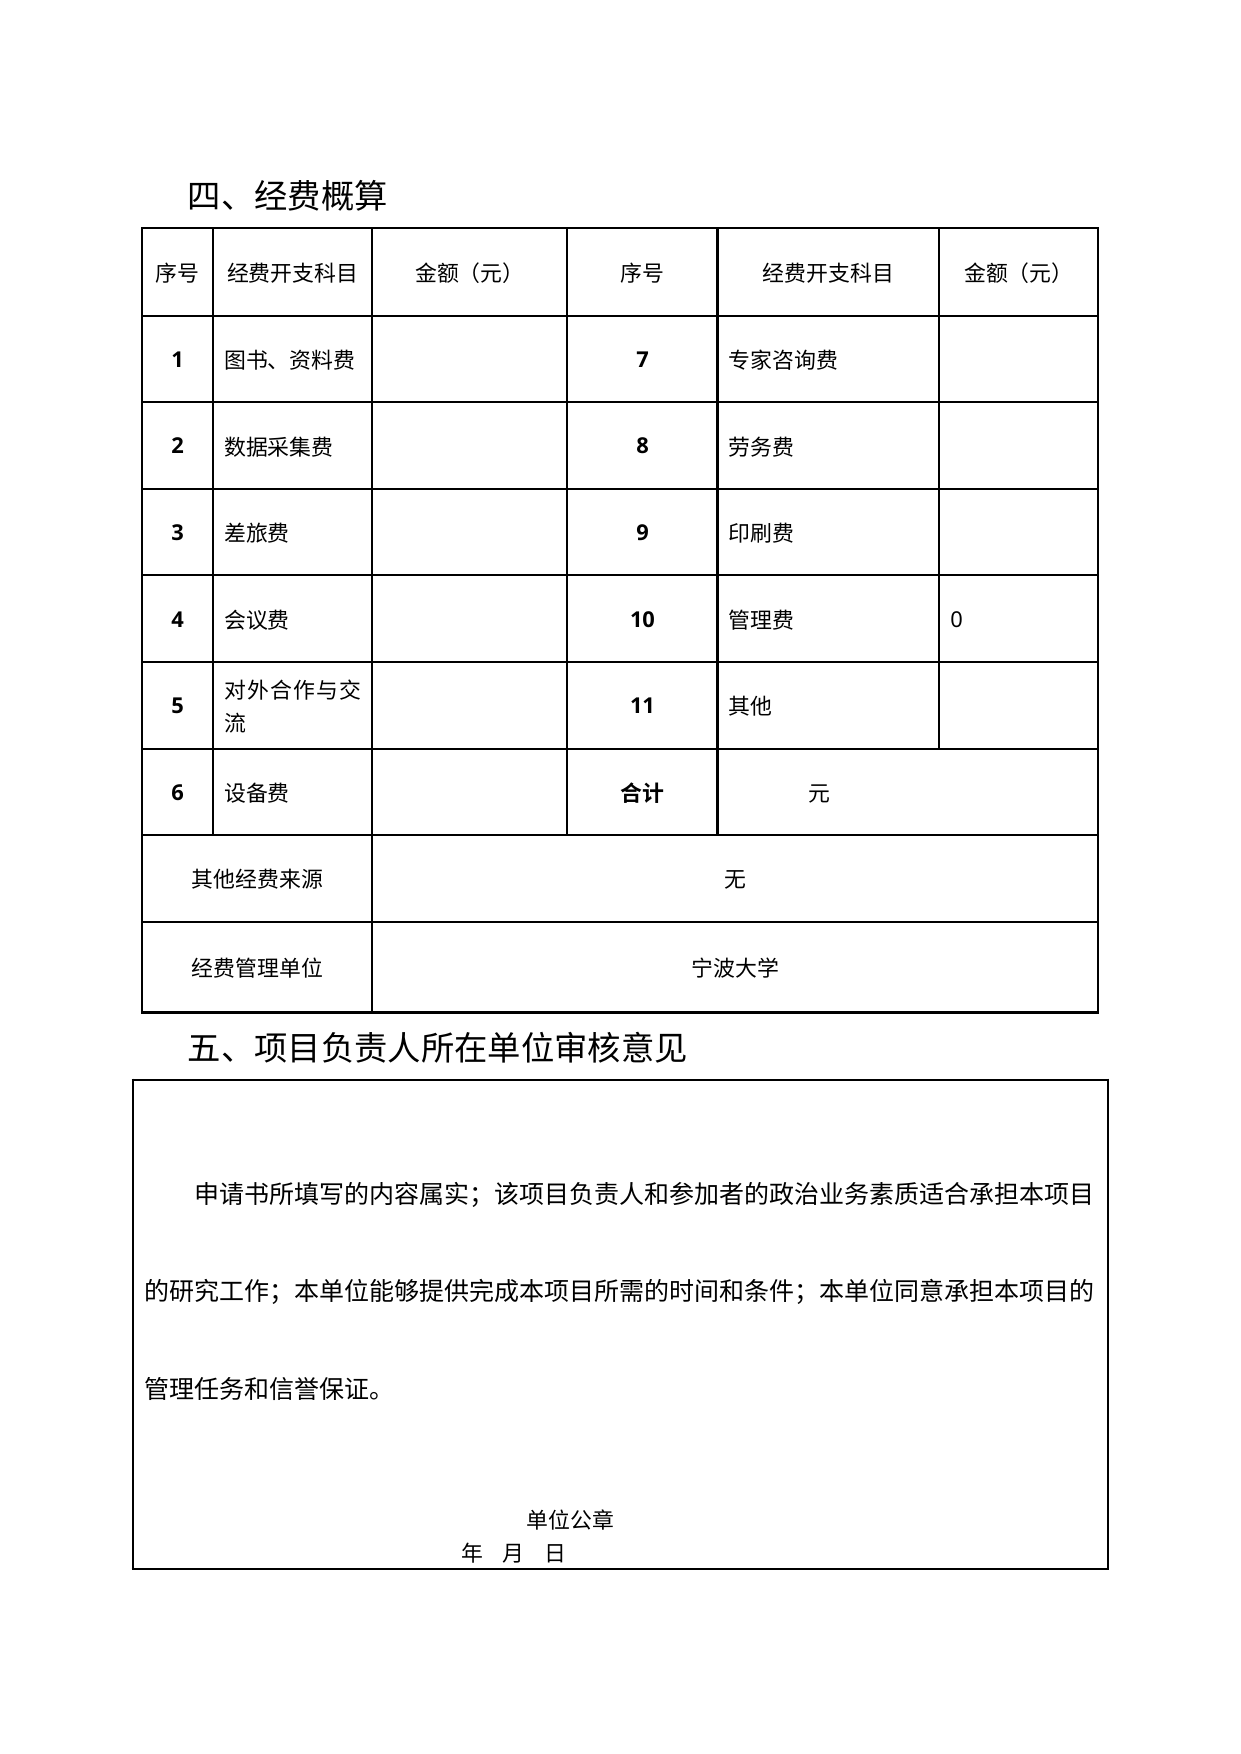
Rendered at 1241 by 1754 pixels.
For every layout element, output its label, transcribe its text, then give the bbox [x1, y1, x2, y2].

table_cell [940, 403, 1097, 488]
table_cell [940, 663, 1097, 747]
table_cell 设备费 [214, 750, 371, 834]
table_cell [940, 317, 1097, 401]
table_cell 管理费 [719, 576, 938, 661]
table_cell 劳务费 [719, 403, 938, 488]
table_cell 4 [143, 576, 212, 661]
table_header 经费开支科目 [719, 229, 938, 314]
table_cell 宁波大学 [373, 923, 1097, 1011]
text 五、项目负责人所在单位审核意见 [187, 1014, 1053, 1078]
table_cell 经费管理单位 [143, 923, 371, 1011]
table_cell 其他经费来源 [143, 836, 371, 921]
table_cell [940, 490, 1097, 574]
table_cell 印刷费 [719, 490, 938, 574]
table_cell 其他 [719, 663, 938, 747]
table_cell 数据采集费 [214, 403, 371, 488]
table_cell 差旅费 [214, 490, 371, 574]
table_cell 7 [568, 317, 716, 401]
table_cell 6 [143, 750, 212, 834]
table_header 金额（元） [373, 229, 566, 314]
table_cell 11 [568, 663, 716, 747]
table_cell 合计 [568, 750, 716, 834]
table_cell 1 [143, 317, 212, 401]
table_header 序号 [568, 229, 716, 314]
table_header 经费开支科目 [214, 229, 371, 314]
table_cell 2 [143, 403, 212, 488]
table_cell [373, 663, 566, 747]
table_header 金额（元） [940, 229, 1097, 314]
table_cell 0 [940, 576, 1097, 661]
table_cell 9 [568, 490, 716, 574]
table_cell 元 [719, 750, 1097, 834]
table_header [134, 1081, 1107, 1568]
table_cell 5 [143, 663, 212, 747]
table_cell 10 [568, 576, 716, 661]
table_cell [373, 750, 566, 834]
table_cell [373, 317, 566, 401]
table_cell [373, 490, 566, 574]
table_cell 会议费 [214, 576, 371, 661]
table_cell [373, 403, 566, 488]
table_cell 8 [568, 403, 716, 488]
text 四、经费概算 [187, 162, 1053, 227]
table_cell 3 [143, 490, 212, 574]
table_cell [373, 576, 566, 661]
table_cell 专家咨询费 [719, 317, 938, 401]
table_header 序号 [143, 229, 212, 314]
table_cell 无 [373, 836, 1097, 921]
table_cell 图书、资料费 [214, 317, 371, 401]
table_cell 对外合作与交流 [214, 663, 371, 747]
